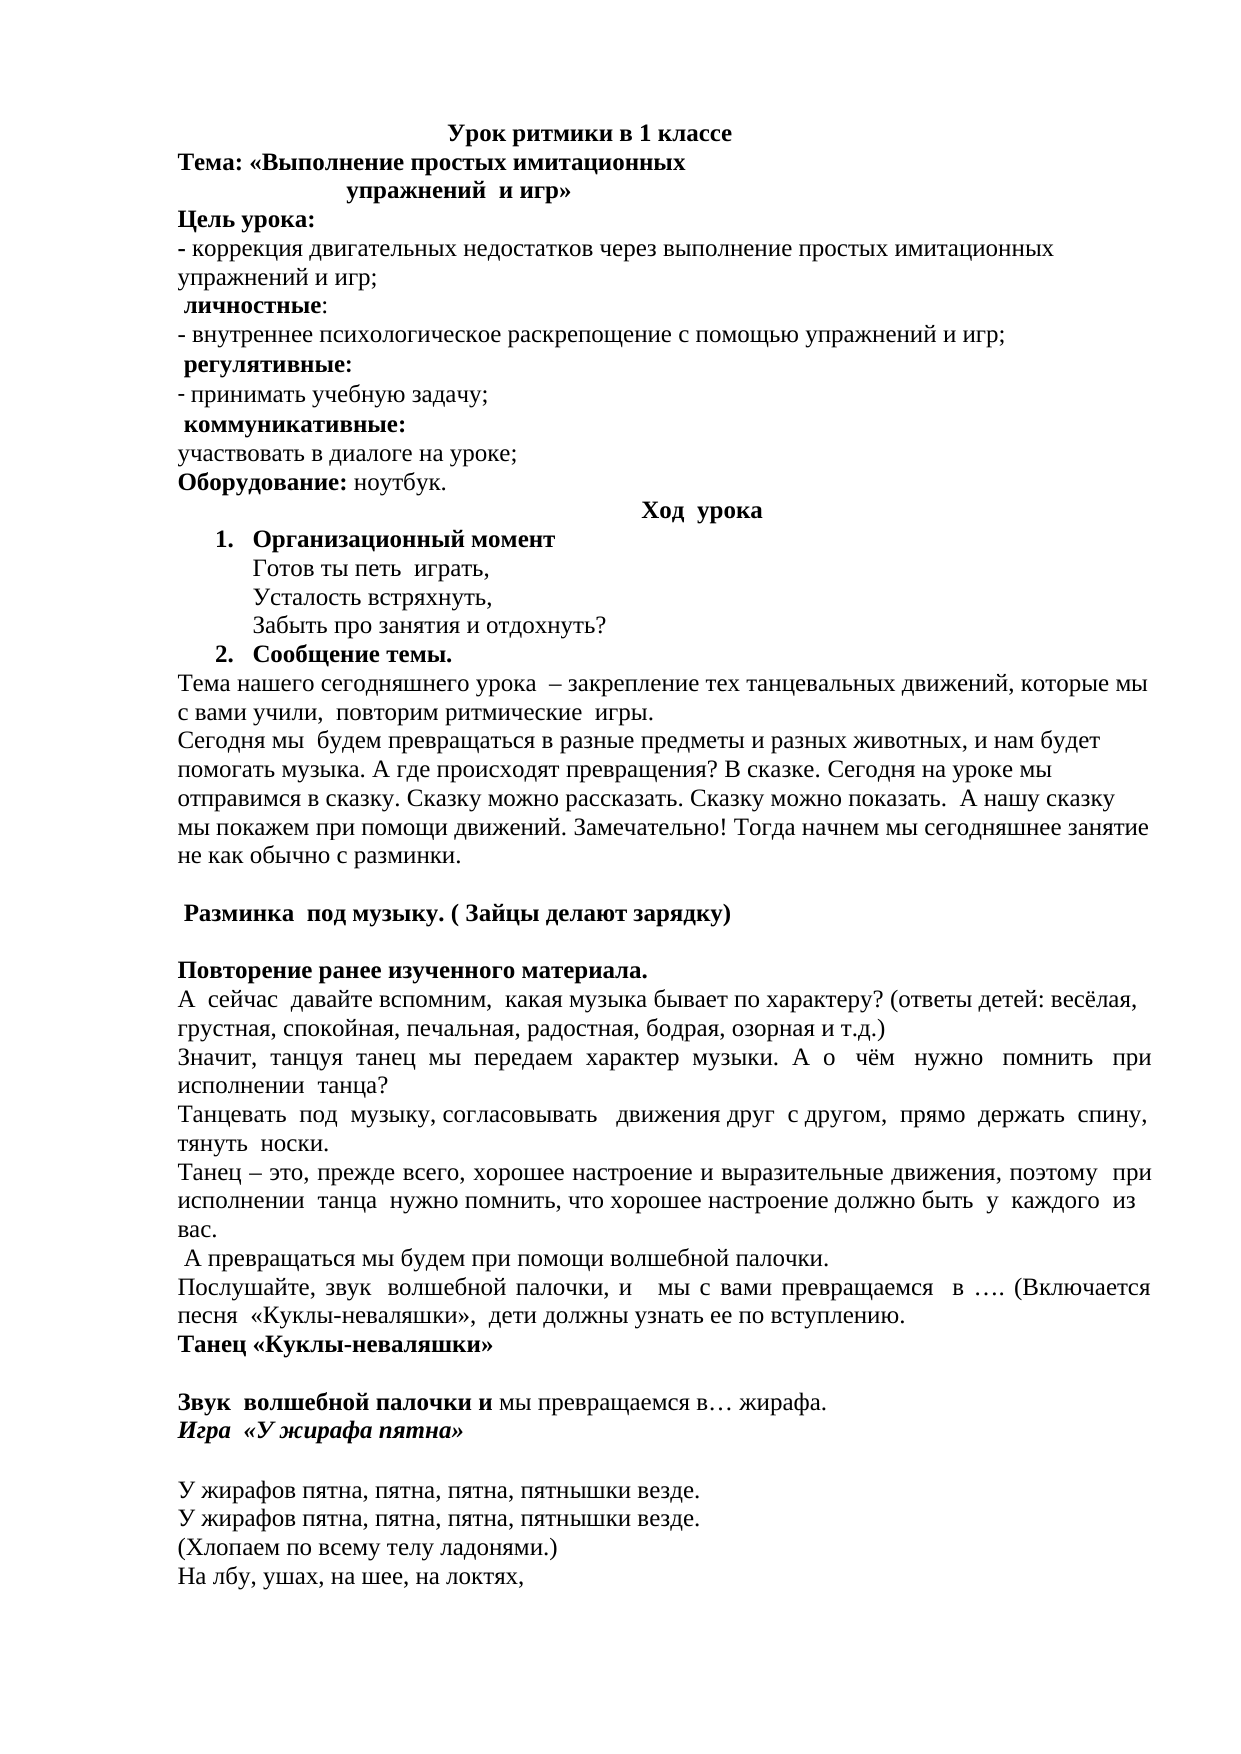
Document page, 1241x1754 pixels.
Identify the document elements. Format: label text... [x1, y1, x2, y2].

text Тема: «Выполнение простых имитационных [177, 147, 1152, 176]
list Усталость встряхнуть, [252, 582, 1152, 610]
text Танцевать под музыку, согласовывать движения друг с другом, прямо держать спину, тянуть носки. [177, 1099, 1152, 1157]
text Сегодня мы будем превращаться в разные предметы и разных животных, и нам будет помогать музыка. А где происходят превращения? В сказке. Сегодня на уроке мы отправимся в сказку. Сказку можно рассказать. Сказку можно показать. А нашу сказку мы покажем при помощи движений. Замечательно! Тогда начнем мы сегодняшнее занятие не как обычно с разминки. [177, 725, 1152, 869]
text А сейчас давайте вспомним, какая музыка бывает по характеру? (ответы детей: весёлая, грустная, спокойная, печальная, радостная, бодрая, озорная и т.д.) [177, 984, 1152, 1042]
list Сообщение темы. [215, 639, 1152, 668]
text - коррекция двигательных недостатков через выполнение простых имитационных упражнений и игр; [177, 233, 1152, 291]
text Танец – это, прежде всего, хорошее настроение и выразительные движения, поэтому при исполнении танца нужно помнить, что хорошее настроение должно быть у каждого из вас. [177, 1157, 1152, 1243]
text А превращаться мы будем при помощи волшебной палочки. [177, 1243, 1152, 1272]
text Звук волшебной палочки и мы превращаемся в… жирафа. [177, 1387, 1152, 1415]
text личностные: - внутреннее психологическое раскрепощение с помощью упражнений и игр; [328, 291, 1152, 348]
text регулятивные: - принимать учебную задачу; [177, 348, 1152, 409]
text Значит, танцуя танец мы передаем характер музыки. А о чём нужно помнить при исполнении танца? [177, 1042, 1152, 1099]
text Послушайте, звук волшебной палочки, и мы с вами превращаемся в …. (Включается песня «Куклы-неваляшки», дети должны узнать ее по вступлению. [177, 1272, 1152, 1329]
text Танец «Куклы-неваляшки» [177, 1329, 1152, 1358]
list Организационный момент [215, 524, 1152, 553]
text Урок ритмики в 1 классе [177, 118, 1152, 147]
text Ход урока [252, 495, 1152, 524]
text коммуникативные: [177, 409, 1152, 438]
text Игра «У жирафа пятна» [177, 1415, 1152, 1444]
text Повторение ранее изученного материала. [177, 955, 1152, 984]
text Оборудование: ноутбук. [177, 467, 1152, 495]
text Тема нашего сегодняшнего урока – закрепление тех танцевальных движений, которые мы с вами учили, повторим ритмические игры. [654, 668, 1152, 725]
text Цель урока: [177, 204, 1152, 233]
text упражнений и игр» [177, 176, 1152, 204]
text участвовать в диалоге на уроке; [177, 438, 1152, 467]
list Готов ты петь играть, [252, 553, 1152, 582]
list Забыть про занятия и отдохнуть? [252, 610, 1152, 639]
text Разминка под музыку. ( Зайцы делают зарядку) [177, 898, 1152, 927]
